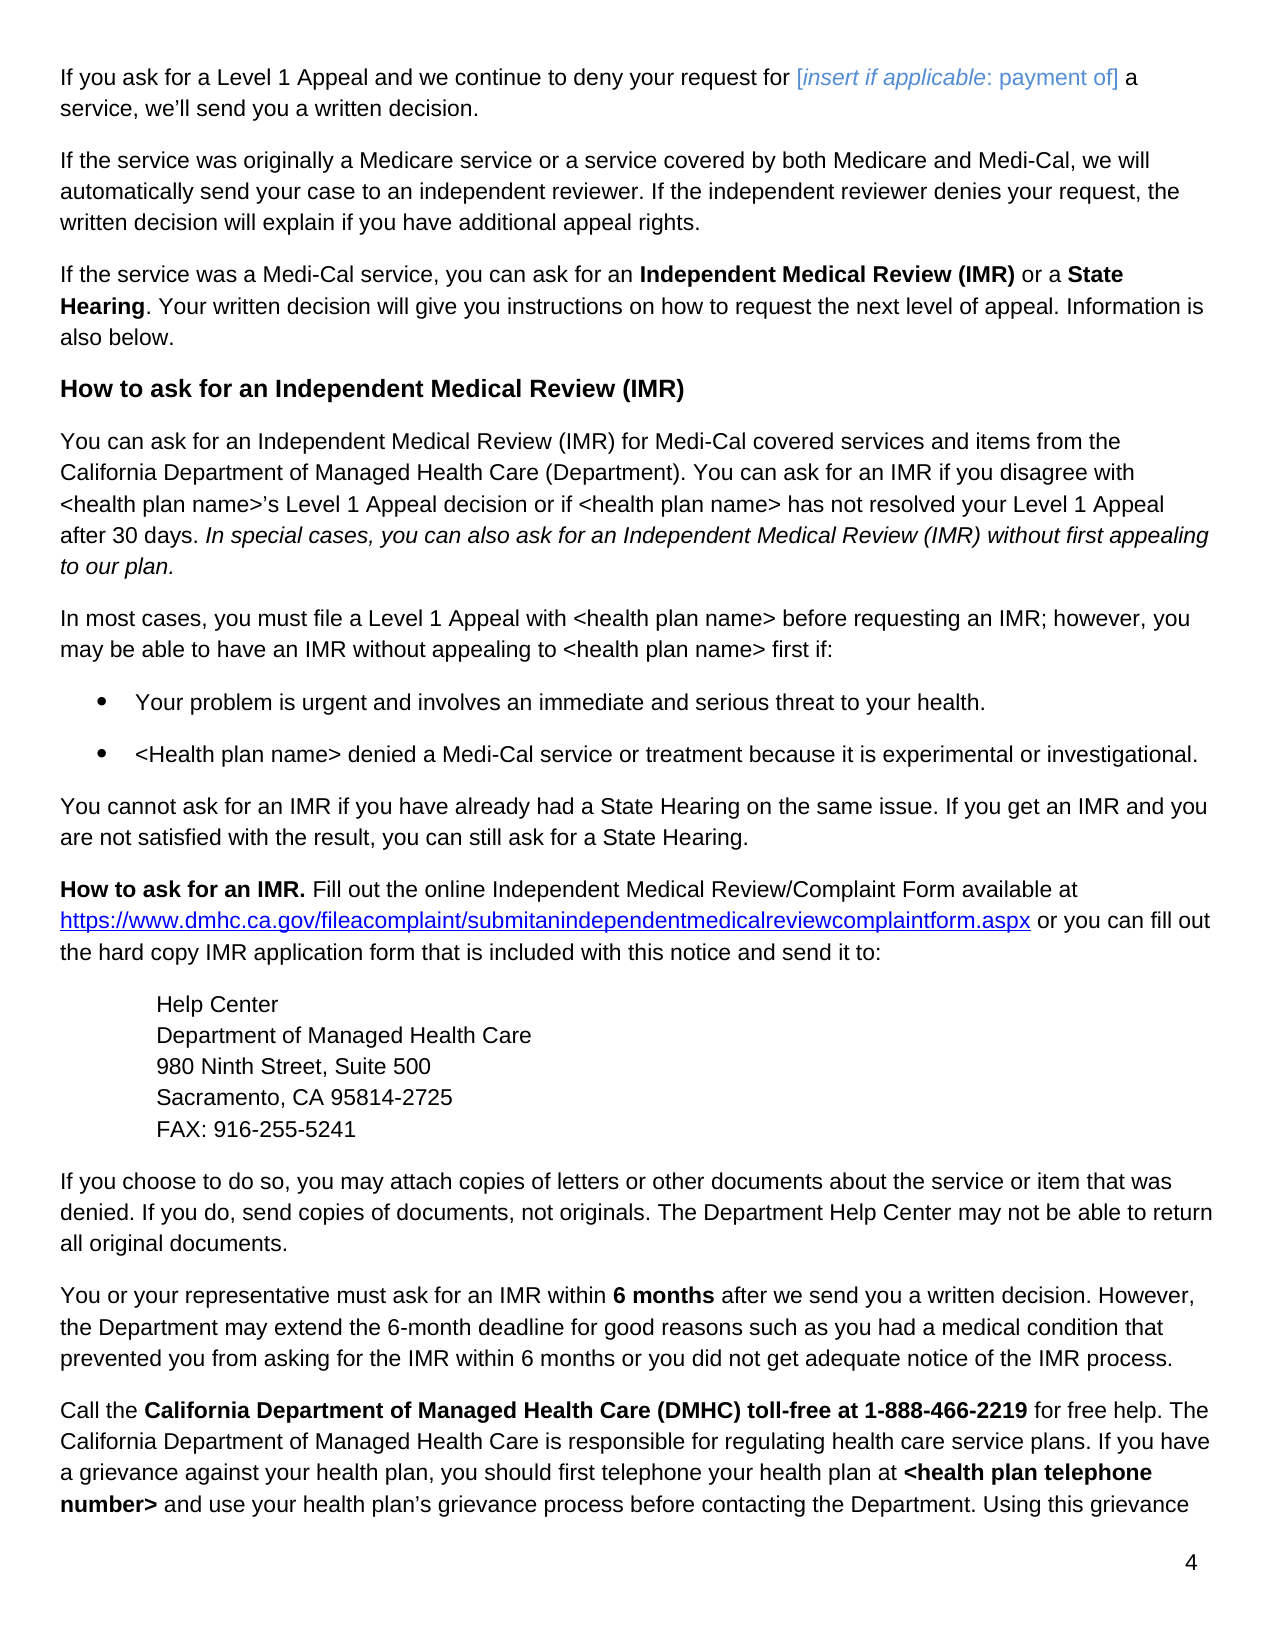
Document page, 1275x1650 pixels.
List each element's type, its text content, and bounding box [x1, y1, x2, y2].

list If the service was a Medi-Cal service, you can ask for an Independent Medical Review (IMR) or a State Hearing. Your written decision will give you instructions on how to request the next level of appeal. Information is also below. [60, 258, 1215, 352]
list <Health plan name> denied a Medi-Cal service or treatment because it is experimental or investigational. [97, 737, 1215, 768]
text FAX: 916-255-5241 [156, 1112, 1215, 1143]
text 980 Ninth Street, Suite 500 [156, 1049, 1215, 1081]
text If you ask for a Level 1 Appeal and we continue to deny your request for [insert if applicable: payment of] a service, we’ll send you a written decision. [60, 60, 1215, 122]
text You cannot ask for an IMR if you have already had a State Hearing on the same issue. If you get an IMR and you are not satisfied with the result, you can still ask for a State Hearing. [60, 789, 1215, 852]
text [60, 1393, 1215, 1518]
list Your problem is urgent and involves an immediate and serious threat to your health. [97, 685, 1215, 716]
text In most cases, you must file a Level 1 Appeal with <health plan name> before requesting an IMR; however, you may be able to have an IMR without appealing to <health plan name> first if: [60, 602, 1215, 664]
subtitle How to ask for an Independent Medical Review (IMR) [60, 372, 1215, 404]
text How to ask for an IMR. Fill out the online Independent Medical Review/Complaint Form available at https://www.dmhc.ca.gov/fileacomplaint/submitanindependentmedicalreviewcomplaintform.aspx or you can fill out the hard copy IMR application form that is included with this notice and send it to: [60, 872, 1215, 966]
text Department of Managed Health Care [156, 1018, 1215, 1049]
text Help Center [156, 987, 1215, 1018]
text You can ask for an Independent Medical Review (IMR) for Medi-Cal covered services and items from the California Department of Managed Health Care (Department). You can ask for an IMR if you disagree with <health plan name>’s Level 1 Appeal decision or if <health plan name> has not resolved your Level 1 Appeal after 30 days. In special cases, you can also ask for an Independent Medical Review (IMR) without first appealing to our plan. [60, 424, 1215, 581]
text You or your representative must ask for an IMR within 6 months after we send you a written decision. However, the Department may extend the 6-month deadline for good reasons such as you had a medical condition that prevented you from asking for the IMR within 6 months or you did not get adequate notice of the IMR process. [60, 1279, 1215, 1372]
text If the service was originally a Medicare service or a service covered by both Medicare and Medi-Cal, we will automatically send your case to an independent reviewer. If the independent reviewer denies your request, the written decision will explain if you have additional appeal rights. [60, 143, 1215, 237]
text Sacramento, CA 95814-2725 [156, 1081, 1215, 1112]
text If you choose to do so, you may attach copies of letters or other documents about the service or item that was denied. If you do, send copies of documents, not originals. The Department Help Center may not be able to return all original documents. [60, 1164, 1215, 1258]
